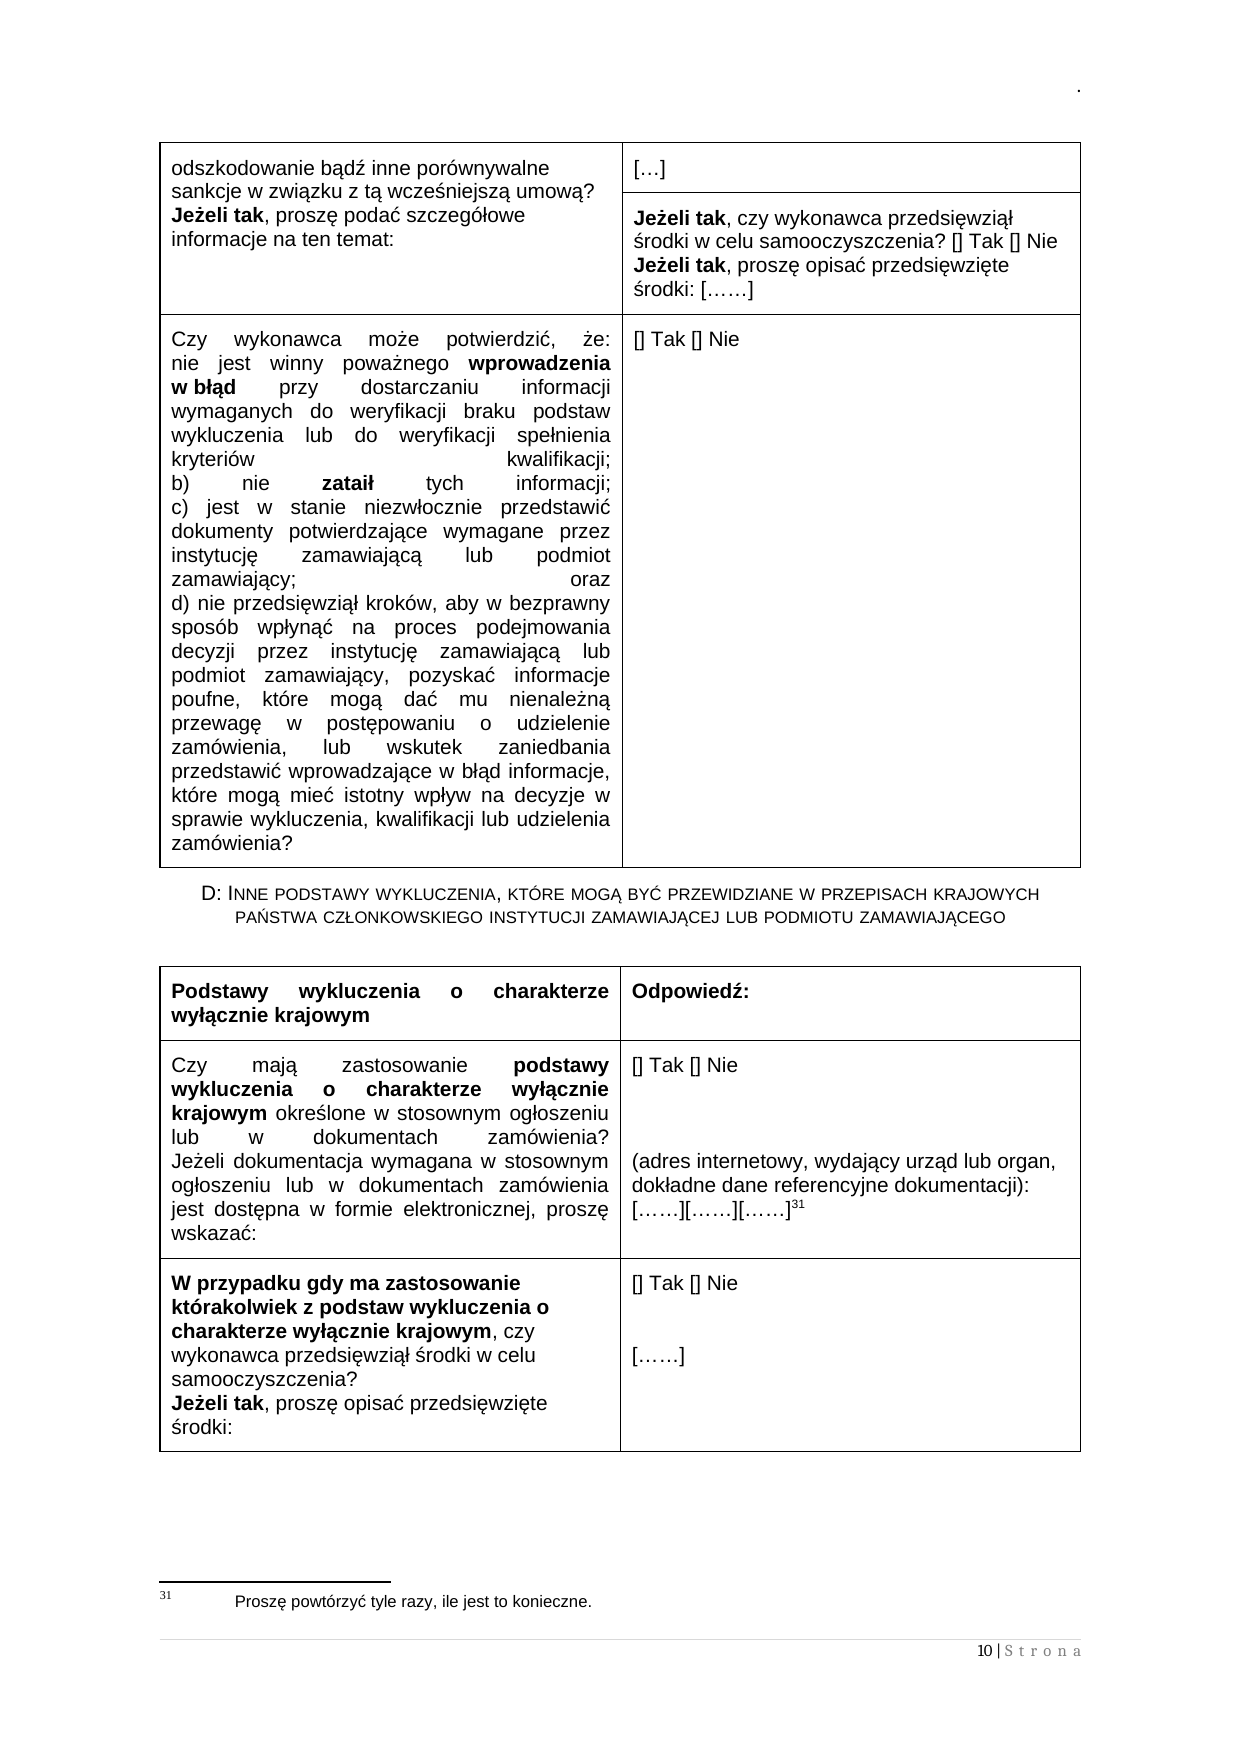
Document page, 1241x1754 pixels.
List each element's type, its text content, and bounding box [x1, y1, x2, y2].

table_cell [] Tak [] Nie […] [623, 143, 1080, 192]
table_cell Czy wykonawca może potwierdzić, że: nie jest winny poważnego wprowadzenia w błąd przy dostarczaniu informacji wymaganych do weryfikacji braku podstaw wykluczenia lub do weryfikacji spełnienia kryteriów kwalifikacji; b) nie zataił tych informacji; c) jest w stanie niezwłocznie przedstawić dokumenty potwierdzające wymagane przez instytucję zamawiającą lub podmiot zamawiający; oraz d) nie przedsięwziął kroków, aby w bezprawny sposób wpłynąć na proces podejmowania decyzji przez instytucję zamawiającą lub podmiot zamawiający, pozyskać informacje poufne, które mogą dać mu nienależną przewagę w postępowaniu o udzielenie zamówienia, lub wskutek zaniedbania przedstawić wprowadzające w błąd informacje, które mogą mieć istotny wpływ na decyzje w sprawie wykluczenia, kwalifikacji lub udzielenia zamówienia? [161, 315, 622, 867]
table_cell [] Tak [] Nie (adres internetowy, wydający urząd lub organ, dokładne dane referencyjne dokumentacji): [……][……][……] [621, 1041, 1080, 1257]
table_cell [] Tak [] Nie [……] [621, 1259, 1080, 1451]
table_cell Czy mają zastosowanie podstawy wykluczenia o charakterze wyłącznie krajowym określone w stosownym ogłoszeniu lub w dokumentach zamówienia? Jeżeli dokumentacja wymagana w stosownym ogłoszeniu lub w dokumentach zamówienia jest dostępna w formie elektronicznej, proszę wskazać: [161, 1041, 620, 1257]
text D: Inne podstawy wykluczenia, które mogą być przewidziane w przepisach krajowych państwa członkowskiego instytucji zamawiającej lub podmiotu zamawiającego [159, 880, 1081, 928]
table_cell Jeżeli tak, czy wykonawca przedsięwziął środki w celu samooczyszczenia? [] Tak [] Nie Jeżeli tak, proszę opisać przedsięwzięte środki: [……] [623, 193, 1080, 314]
table_cell [] Tak [] Nie [623, 315, 1080, 867]
table_header Odpowiedź: [621, 967, 1080, 1040]
table_header Podstawy wykluczenia o charakterze wyłącznie krajowym [161, 967, 620, 1040]
table_cell W przypadku gdy ma zastosowanie którakolwiek z podstaw wykluczenia o charakterze wyłącznie krajowym, czy wykonawca przedsięwziął środki w celu samooczyszczenia? Jeżeli tak, proszę opisać przedsięwzięte środki: [161, 1259, 620, 1451]
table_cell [161, 143, 622, 314]
